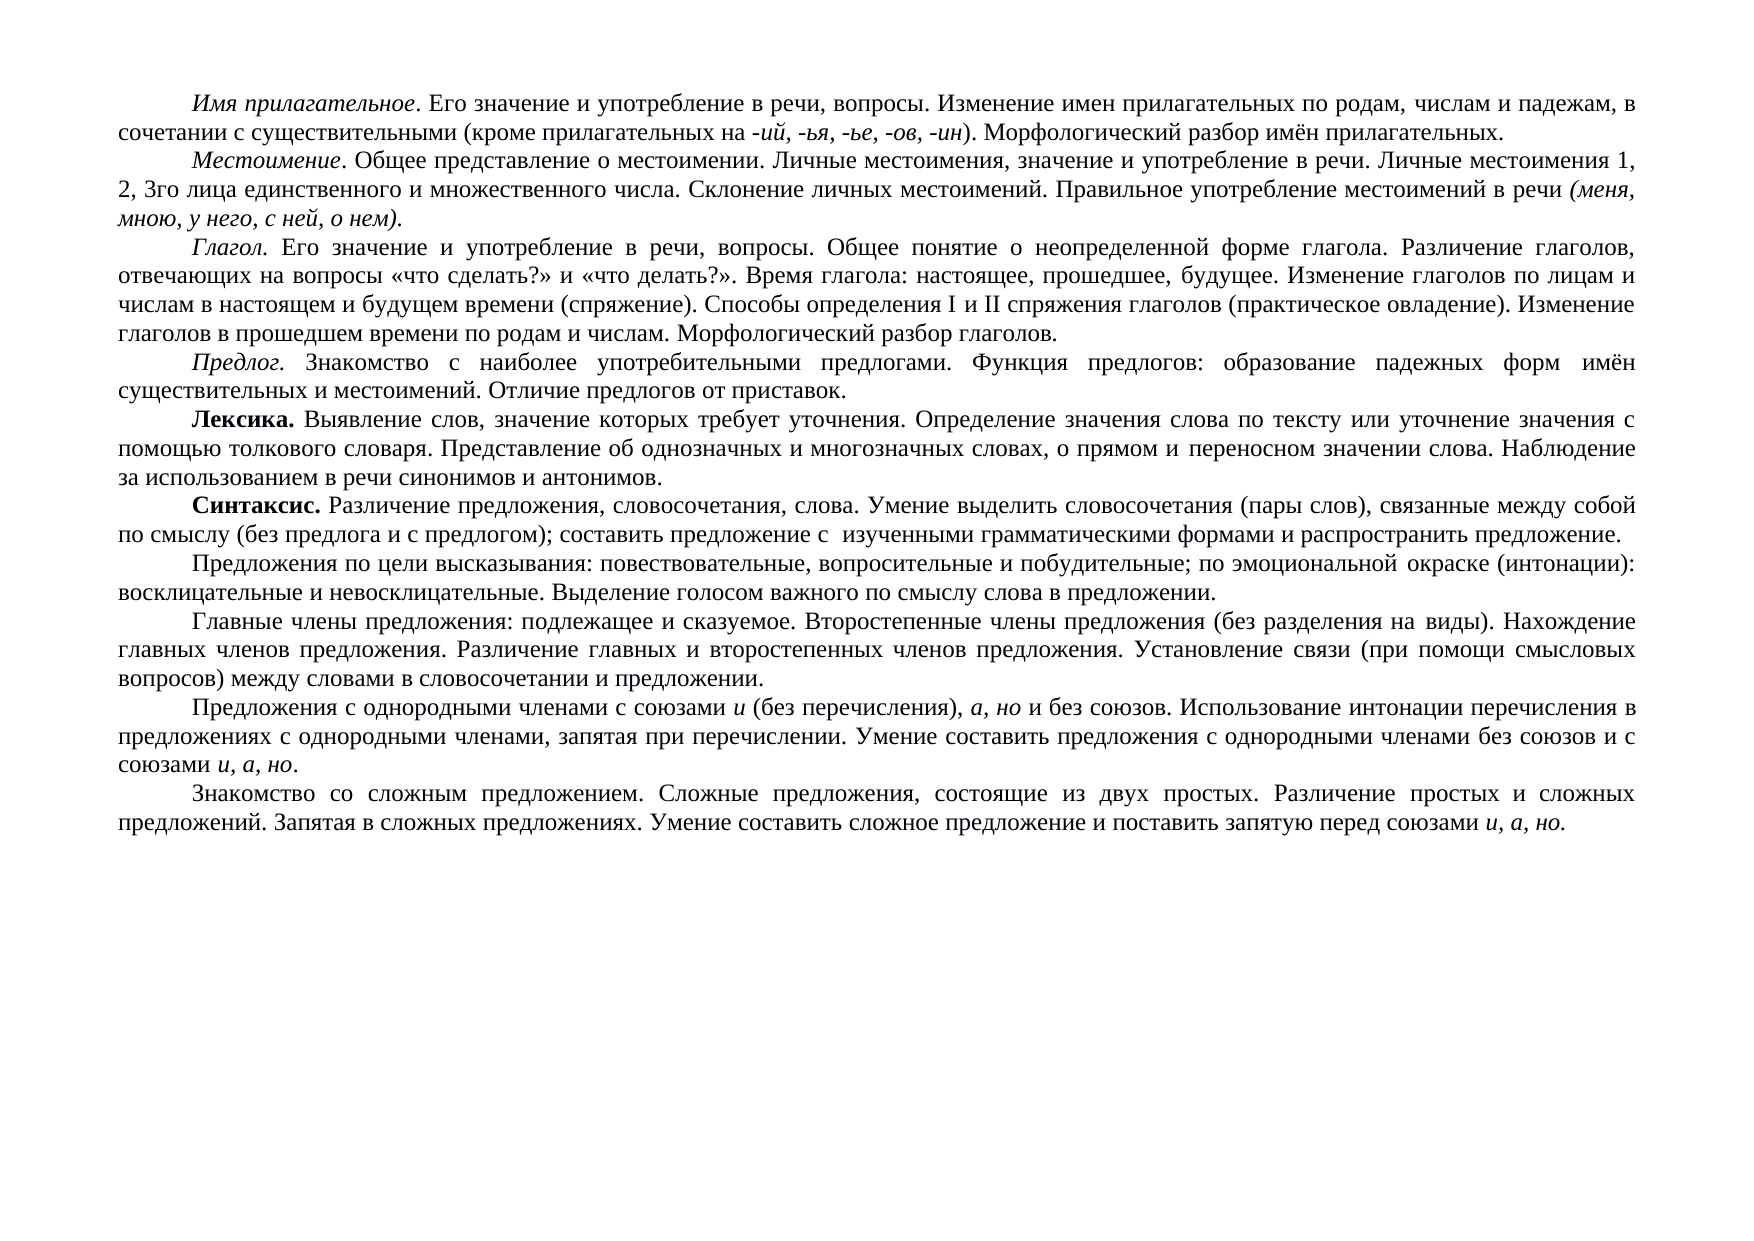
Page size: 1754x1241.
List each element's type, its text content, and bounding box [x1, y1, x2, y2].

text Предлог. Знакомство с наиболее употребительными предлогами. Функция предлогов: образование падежных форм имён существительных и местоимений. Отличие предлогов от приставок. [118, 347, 1636, 404]
text Знакомство со сложным предложением. Сложные предложения, состоящие из двух простых. Различение простых и сложных предложений. Запятая в сложных предложениях. Умение составить сложное предложение и поставить запятую перед союзами и, а, но. [118, 778, 1635, 836]
text Лексика. Выявление слов, значение которых требует уточнения. Определение значения слова по тексту или уточнение значения с помощью толкового словаря. Представление об однозначных и многозначных словах, о прямом и переносном значении слова. Наблюдение за использованием в речи синонимов и антонимов. [118, 404, 1636, 491]
text Имя прилагательное. Его значение и употребление в речи, вопросы. Изменение имен прилагательных по родам, числам и падежам, в сочетании с существительными (кроме прилагательных на -ий, -ья, -ье, -ов, -ин). Морфологический разбор имён прилагательных. [118, 88, 1636, 146]
text Глагол. Его значение и употребление в речи, вопросы. Общее понятие о неопределенной форме глагола. Различение глаголов, отвечающих на вопросы «что сделать?» и «что делать?». Время глагола: настоящее, прошедшее, будущее. Изменение глаголов по лицам и числам в настоящем и будущем времени (спряжение). Способы определения I и II спряжения глаголов (практическое овладение). Изменение глаголов в прошедшем времени по родам и числам. Морфологический разбор глаголов. [118, 232, 1636, 347]
text Предложения с однородными членами с союзами и (без перечисления), а, но и без союзов. Использование интонации перечисления в предложениях с однородными членами, запятая при перечислении. Умение составить предложения с однородными членами без союзов и с союзами и, а, но. [118, 692, 1637, 778]
text Местоимение. Общее представление о местоимении. Личные местоимения, значение и употребление в речи. Личные местоимения 1, 2, 3го лица единственного и множественного числа. Склонение личных местоимений. Правильное употребление местоимений в речи (меня, мною, у него, с ней, о нем). [118, 146, 1636, 232]
text Предложения по цели высказывания: повествовательные, вопросительные и побудительные; по эмоциональной окраске (интонации): восклицательные и невосклицательные. Выделение голосом важного по смыслу слова в предложении. [118, 548, 1635, 606]
text Синтаксис. Различение предложения, словосочетания, слова. Умение выделить словосочетания (пары слов), связанные между собой по смыслу (без предлога и с предлогом); составить предложение с изученными грамматическими формами и распространить предложение. [118, 491, 1636, 548]
text Главные члены предложения: подлежащее и сказуемое. Второстепенные члены предложения (без разделения на виды). Нахождение главных членов предложения. Различение главных и второстепенных членов предложения. Установление связи (при помощи смысловых вопросов) между словами в словосочетании и предложении. [118, 606, 1636, 692]
